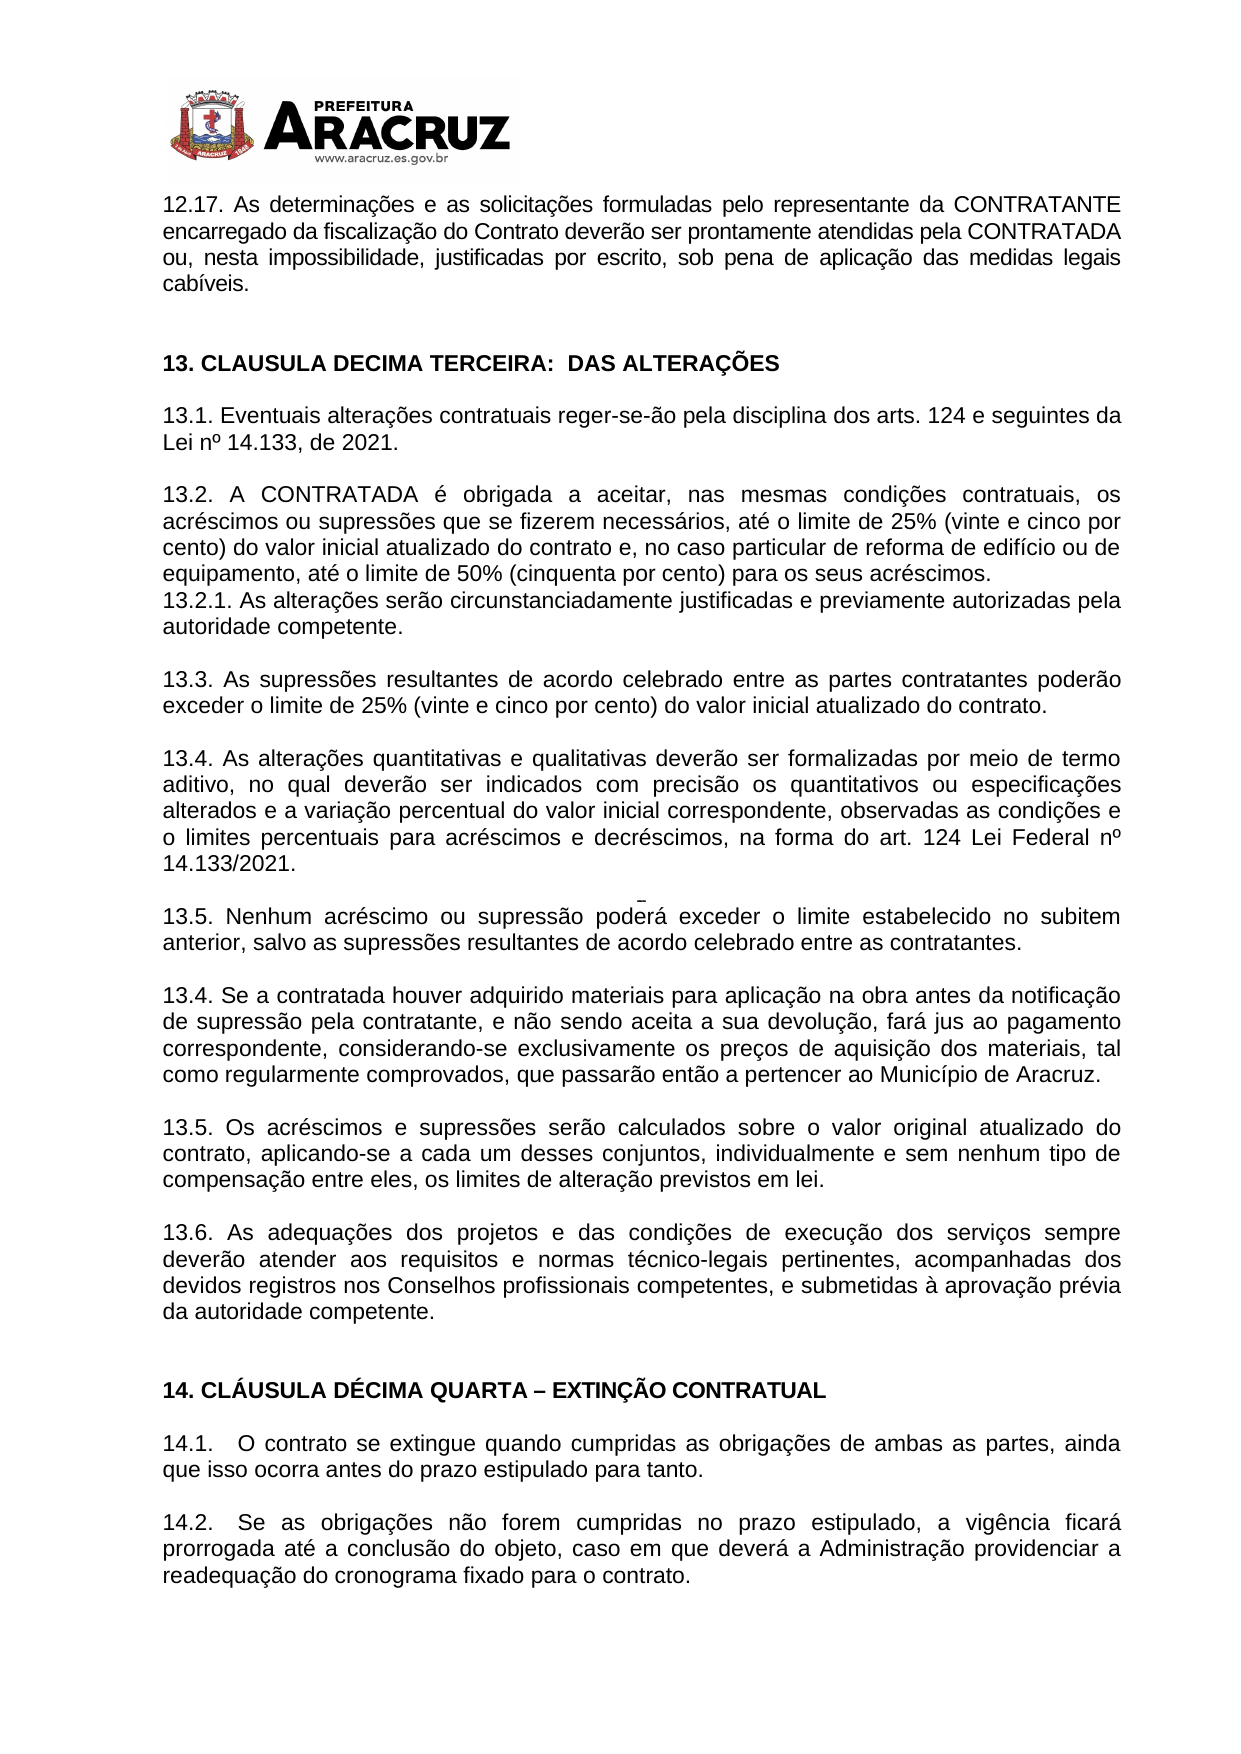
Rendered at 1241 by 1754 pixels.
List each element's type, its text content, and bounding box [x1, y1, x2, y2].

text 13.4. As alterações quantitativas e qualitativas deverão ser formalizadas por meio de termo aditivo, no qual deverão ser indicados com precisão os quantitativos ou especificações alterados e a variação percentual do valor inicial correspondente, observadas as condições e o limites percentuais para acréscimos e decréscimos, na forma do art. 124 Lei Federal nº 14.133/2021. [162, 745, 1122, 877]
text 14.1. O contrato se extingue quando cumpridas as obrigações de ambas as partes, ainda que isso ocorra antes do prazo estipulado para tanto. [162, 1430, 1122, 1483]
picture [166, 76, 519, 183]
text 13.4. Se a contratada houver adquirido materiais para aplicação na obra antes da notificação de supressão pela contratante, e não sendo aceita a sua devolução, fará jus ao pagamento correspondente, considerando-se exclusivamente os preços de aquisição dos materiais, tal como regularmente comprovados, que passarão então a pertencer ao Município de Aracruz. [162, 982, 1122, 1087]
text 13.5. Os acréscimos e supressões serão calculados sobre o valor original atualizado do contrato, aplicando-se a cada um desses conjuntos, individualmente e sem nenhum tipo de compensação entre eles, os limites de alteração previstos em lei. [162, 1114, 1122, 1193]
subtitle 12.17. As determinações e as solicitações formuladas pelo representante da CONTRATANTE encarregado da fiscalização do Contrato deverão ser prontamente atendidas pela CONTRATADA ou, nesta impossibilidade, justificadas por escrito, sob pena de aplicação das medidas legais cabíveis. [162, 191, 1122, 297]
subtitle 14. CLÁUSULA DÉCIMA QUARTA – EXTINÇÃO CONTRATUAL [162, 1377, 1122, 1404]
text 13.3. As supressões resultantes de acordo celebrado entre as partes contratantes poderão exceder o limite de 25% (vinte e cinco por cento) do valor inicial atualizado do contrato. [162, 666, 1122, 718]
text 13.2.1. As alterações serão circunstanciadamente justificadas e previamente autorizadas pela autoridade competente. [162, 587, 1122, 639]
text 13. CLAUSULA DECIMA TERCEIRA: DAS ALTERAÇÕES [162, 349, 1122, 376]
text 13.6. As adequações dos projetos e das condições de execução dos serviços sempre deverão atender aos requisitos e normas técnico-legais pertinentes, acompanhadas dos devidos registros nos Conselhos profissionais competentes, e submetidas à aprovação prévia da autoridade competente. [162, 1219, 1122, 1324]
text 13.2. A CONTRATADA é obrigada a aceitar, nas mesmas condições contratuais, os acréscimos ou supressões que se fizerem necessários, até o limite de 25% (vinte e cinco por cento) do valor inicial atualizado do contrato e, no caso particular de reforma de edifício ou de equipamento, até o limite de 50% (cinquenta por cento) para os seus acréscimos. [162, 481, 1122, 587]
text 13.1. Eventuais alterações contratuais reger-se-ão pela disciplina dos arts. 124 e seguintes da Lei nº 14.133, de 2021. [162, 402, 1122, 455]
text 14.2. Se as obrigações não forem cumpridas no prazo estipulado, a vigência ficará prorrogada até a conclusão do objeto, caso em que deverá a Administração providenciar a readequação do cronograma fixado para o contrato. [162, 1509, 1122, 1588]
text 13.5. Nenhum acréscimo ou supressão poderá exceder o limite estabelecido no subitem anterior, salvo as supressões resultantes de acordo celebrado entre as contratantes. [162, 903, 1122, 956]
